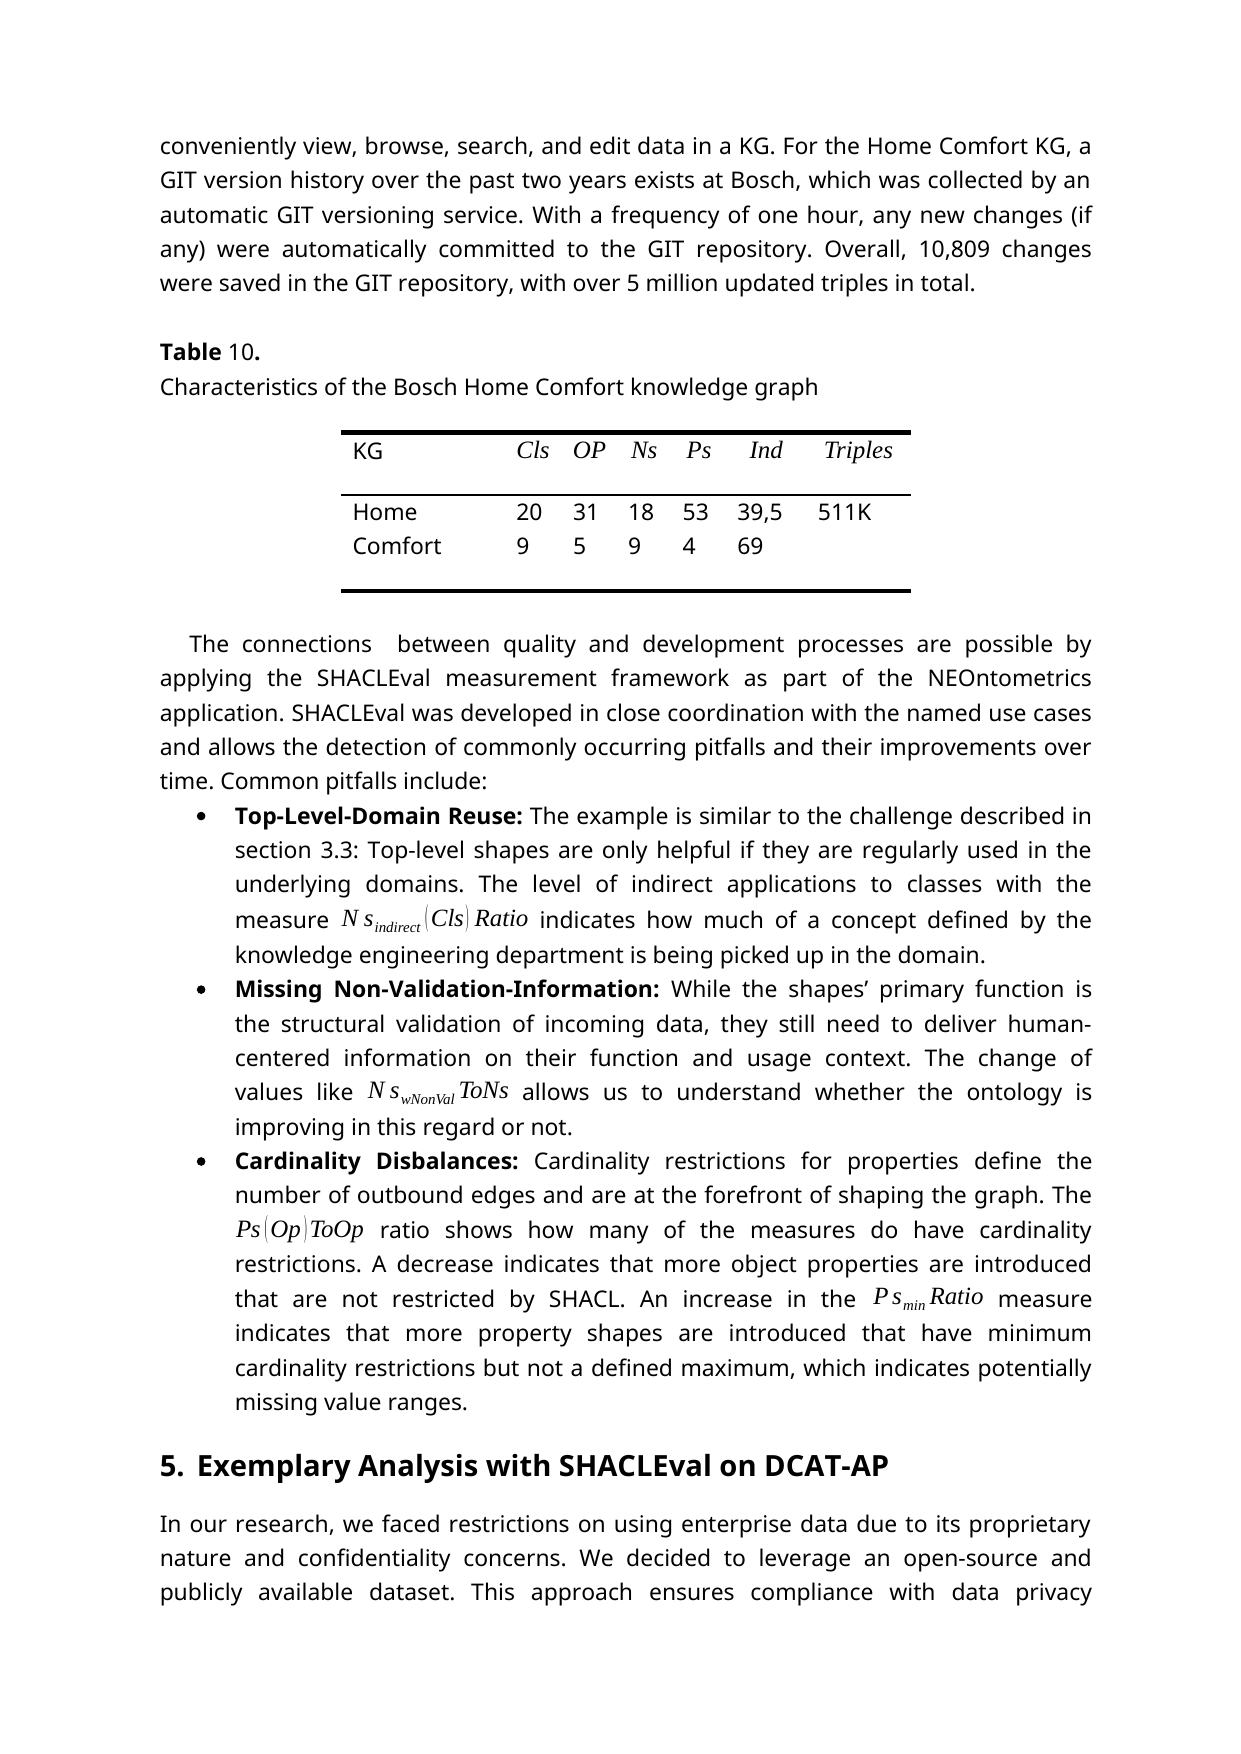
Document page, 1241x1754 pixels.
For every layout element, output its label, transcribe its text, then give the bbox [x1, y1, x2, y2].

table_cell 39,569 [726, 496, 806, 589]
table_cell Home Comfort [341, 496, 505, 589]
table_cell 511K [806, 496, 911, 589]
table_cell 189 [617, 496, 671, 589]
table_header [617, 435, 671, 493]
text Table 10. [159, 336, 1093, 367]
text The connections between quality and development processes are possible by applying the SHACLEval measurement framework as part of the NEOntometrics application. SHACLEval was developed in close coordination with the named use cases and allows the detection of commonly occurring pitfalls and their improvements over time. Common pitfalls include: [159, 628, 1093, 797]
text Characteristics of the Bosch Home Comfort knowledge graph [159, 371, 1093, 402]
list Missing Non-Validation-Information: While the shapes’ primary function is the structural validation of incoming data, they still need to deliver human-centered information on their function and usage context. The change of values like allows us to understand whether the ontology is improving in this regard or not. [197, 973, 1093, 1142]
table_header [806, 435, 911, 493]
subtitle Exemplary Analysis with SHACLEval on DCAT-AP [159, 1445, 1093, 1485]
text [159, 130, 1093, 299]
table_header KG [341, 435, 505, 493]
list Top-Level-Domain Reuse: The example is similar to the challenge described in section 3.3: Top-level shapes are only helpful if they are regularly used in the underlying domains. The level of indirect applications to classes with the measure indicates how much of a concept defined by the knowledge engineering department is being picked up in the domain. [197, 800, 1093, 970]
table_header [671, 435, 726, 493]
table_cell 209 [505, 496, 562, 589]
table_cell 315 [562, 496, 617, 589]
list Cardinality Disbalances: Cardinality restrictions for properties define the number of outbound edges and are at the forefront of shaping the graph. The ratio shows how many of the measures do have cardinality restrictions. A decrease indicates that more object properties are introduced that are not restricted by SHACL. An increase in the measure indicates that more property shapes are introduced that have minimum cardinality restrictions but not a defined maximum, which indicates potentially missing value ranges. [197, 1145, 1093, 1417]
table_header [726, 435, 806, 493]
table_header [505, 435, 562, 493]
table_cell 534 [671, 496, 726, 589]
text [159, 1508, 1093, 1608]
table_header [562, 435, 617, 493]
